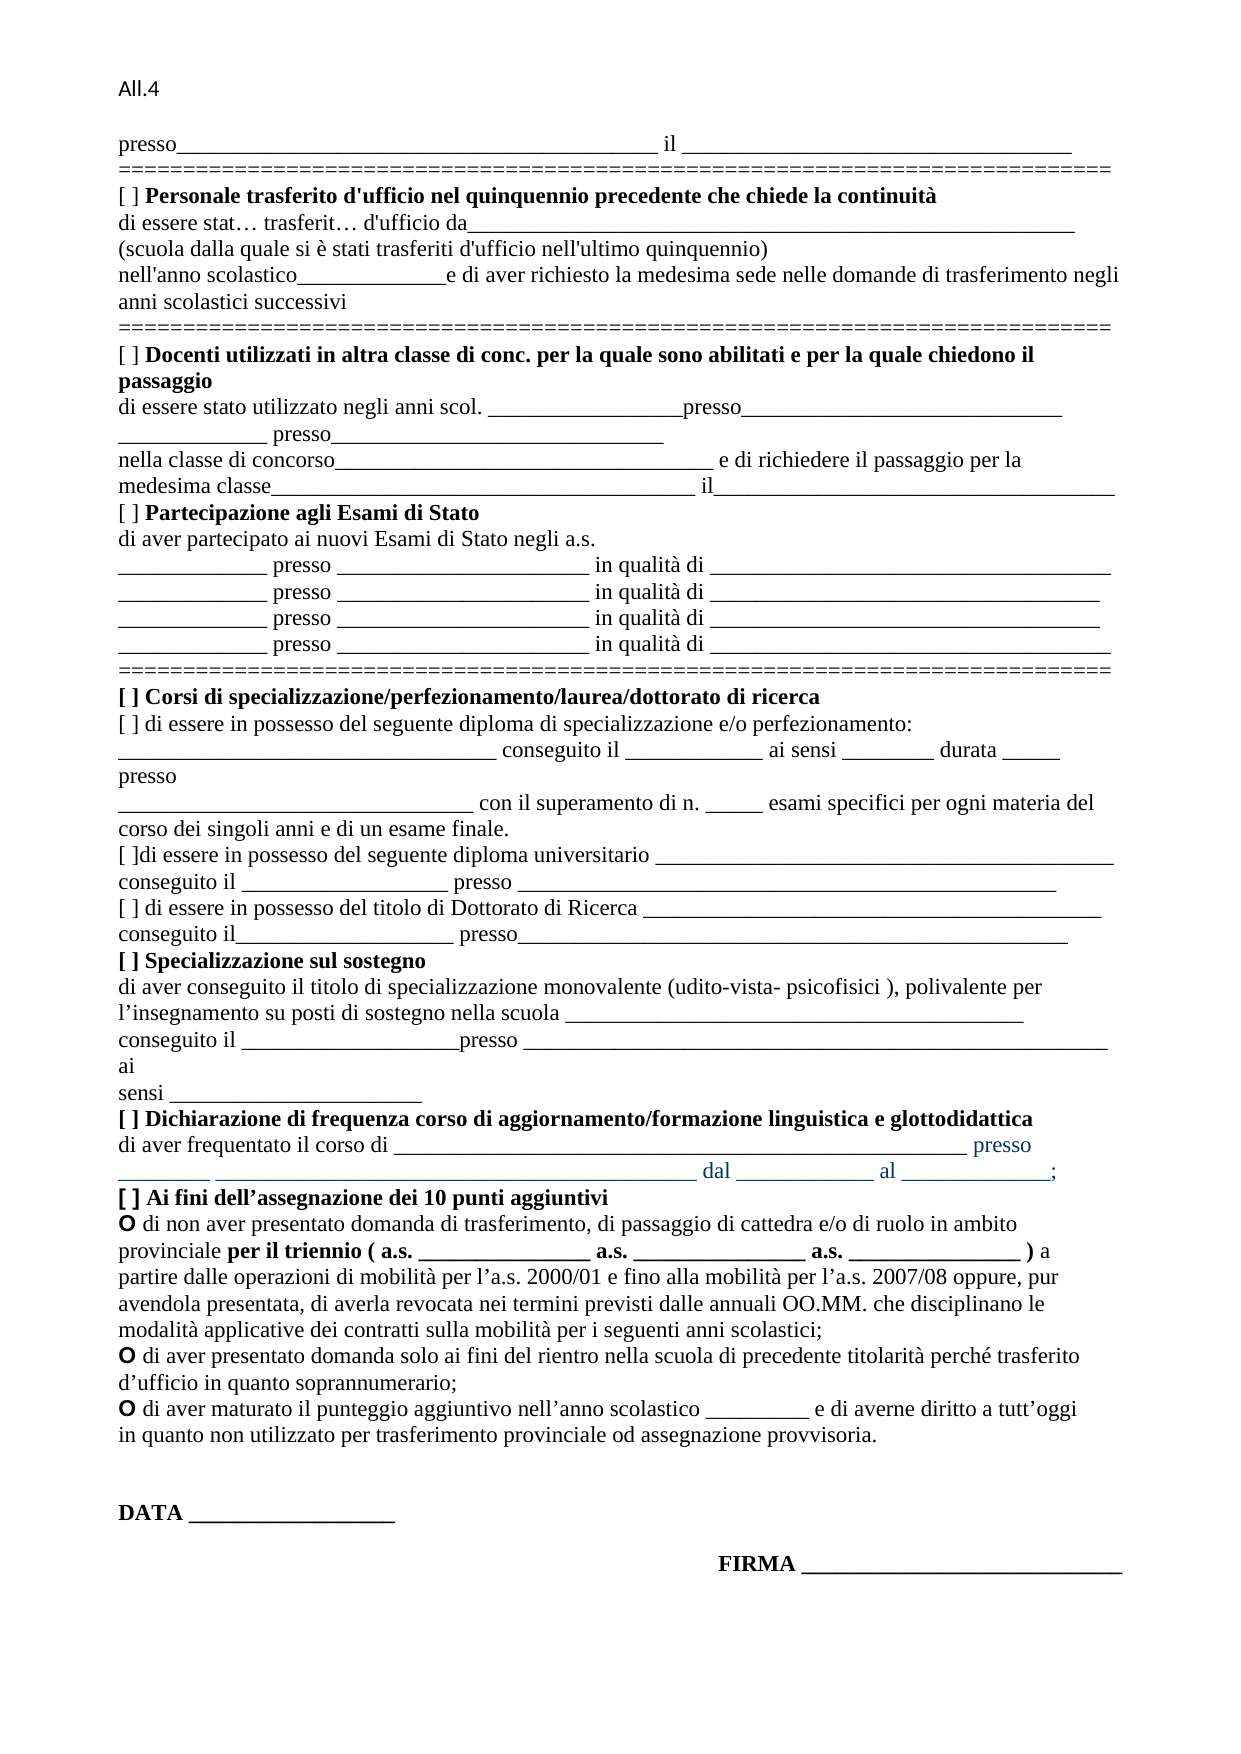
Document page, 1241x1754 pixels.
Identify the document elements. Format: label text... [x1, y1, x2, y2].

text corso dei singoli anni e di un esame finale. [118, 815, 1122, 841]
text ============================================================================= [118, 657, 1122, 683]
text FIRMA ____________________________ [118, 1550, 1122, 1576]
text ============================================================================= [118, 314, 1122, 341]
text in quanto non utilizzato per trasferimento provinciale od assegnazione provvisoria. [118, 1422, 1122, 1448]
text l’insegnamento su posti di sostegno nella scuola ________________________________________ [118, 999, 1122, 1026]
text anni scolastici successivi [118, 288, 1122, 314]
text [ ] Partecipazione agli Esami di Stato [118, 499, 1122, 525]
text di aver conseguito il titolo di specializzazione monovalente (udito-vista- psicofisici ), polivalente per [118, 973, 1122, 999]
text nella classe di concorso_________________________________ e di richiedere il passaggio per la [118, 446, 1122, 472]
text modalità applicative dei contratti sulla mobilità per i seguenti anni scolastici; [118, 1316, 1122, 1342]
text О di non aver presentato domanda di trasferimento, di passaggio di cattedra e/o di ruolo in ambito [118, 1210, 1122, 1237]
text ________ __________________________________________ dal ____________ al _____________; [118, 1158, 1122, 1184]
text passaggio [118, 367, 1122, 393]
text provinciale per il triennio ( a.s. _______________ a.s. _______________ a.s. _______________ ) a [118, 1237, 1122, 1263]
text (scuola dalla quale si è stati trasferiti d'ufficio nell'ultimo quinquennio) [118, 235, 1122, 262]
text avendola presentata, di averla revocata nei termini previsti dalle annuali OO.MM. che disciplinano le [118, 1289, 1122, 1316]
text [ ] di essere in possesso del seguente diploma di specializzazione e/o perfezionamento: [118, 709, 1122, 736]
text О di aver maturato il punteggio aggiuntivo nell’anno scolastico _________ e di averne diritto a tutt’oggi [118, 1395, 1122, 1422]
text _____________ presso ______________________ in qualità di __________________________________ [118, 604, 1122, 631]
text di essere stato utilizzato negli anni scol. _________________presso____________________________ [118, 393, 1122, 420]
text sensi ______________________ [118, 1078, 1122, 1105]
text di aver partecipato ai nuovi Esami di Stato negli a.s. [118, 525, 1122, 551]
text [ ] Dichiarazione di frequenza corso di aggiornamento/formazione linguistica e glottodidattica [118, 1105, 1122, 1131]
text di aver frequentato il corso di __________________________________________________ presso [118, 1131, 1122, 1158]
text presso__________________________________________ il __________________________________ [118, 130, 1122, 156]
text d’ufficio in quanto soprannumerario; [118, 1369, 1122, 1395]
text _____________ presso_____________________________ [118, 420, 1122, 446]
text conseguito il __________________ presso _______________________________________________ [118, 868, 1122, 894]
text conseguito il ___________________presso ___________________________________________________ ai [118, 1026, 1122, 1078]
text [ ] Docenti utilizzati in altra classe di conc. per la quale sono abilitati e per la quale chiedono il [118, 341, 1122, 367]
text О di aver presentato domanda solo ai fini del rientro nella scuola di precedente titolarità perché trasferito [118, 1342, 1122, 1369]
text _____________ presso ______________________ in qualità di __________________________________ [118, 578, 1122, 604]
text [ ]di essere in possesso del seguente diploma universitario ________________________________________ [118, 841, 1122, 868]
text _______________________________ con il superamento di n. _____ esami specifici per ogni materia del [118, 789, 1122, 815]
text partire dalle operazioni di mobilità per l’a.s. 2000/01 e fino alla mobilità per l’a.s. 2007/08 oppure, pur [118, 1263, 1122, 1289]
text [ ] Ai fini dell’assegnazione dei 10 punti aggiuntivi [118, 1184, 1122, 1210]
text _________________________________ conseguito il ____________ ai sensi ________ durata _____ presso [118, 736, 1122, 789]
text [ ] Personale trasferito d'ufficio nel quinquennio precedente che chiede la continuità [118, 182, 1122, 209]
text ============================================================================= [118, 156, 1122, 182]
text _____________ presso ______________________ in qualità di ___________________________________ [118, 631, 1122, 657]
text DATA __________________ [118, 1499, 1122, 1525]
text [ ] Corsi di specializzazione/perfezionamento/laurea/dottorato di ricerca [118, 683, 1122, 709]
text [ ] di essere in possesso del titolo di Dottorato di Ricerca ________________________________________ [118, 894, 1122, 920]
text nell'anno scolastico_____________e di aver richiesto la medesima sede nelle domande di trasferimento negli [118, 262, 1122, 288]
text [ ] Specializzazione sul sostegno [118, 947, 1122, 973]
text conseguito il___________________ presso________________________________________________ [118, 920, 1122, 947]
text _____________ presso ______________________ in qualità di ___________________________________ [118, 551, 1122, 578]
text medesima classe_____________________________________ il___________________________________ [118, 472, 1122, 499]
text di essere stat… trasferit… d'ufficio da_____________________________________________________ [118, 209, 1122, 235]
